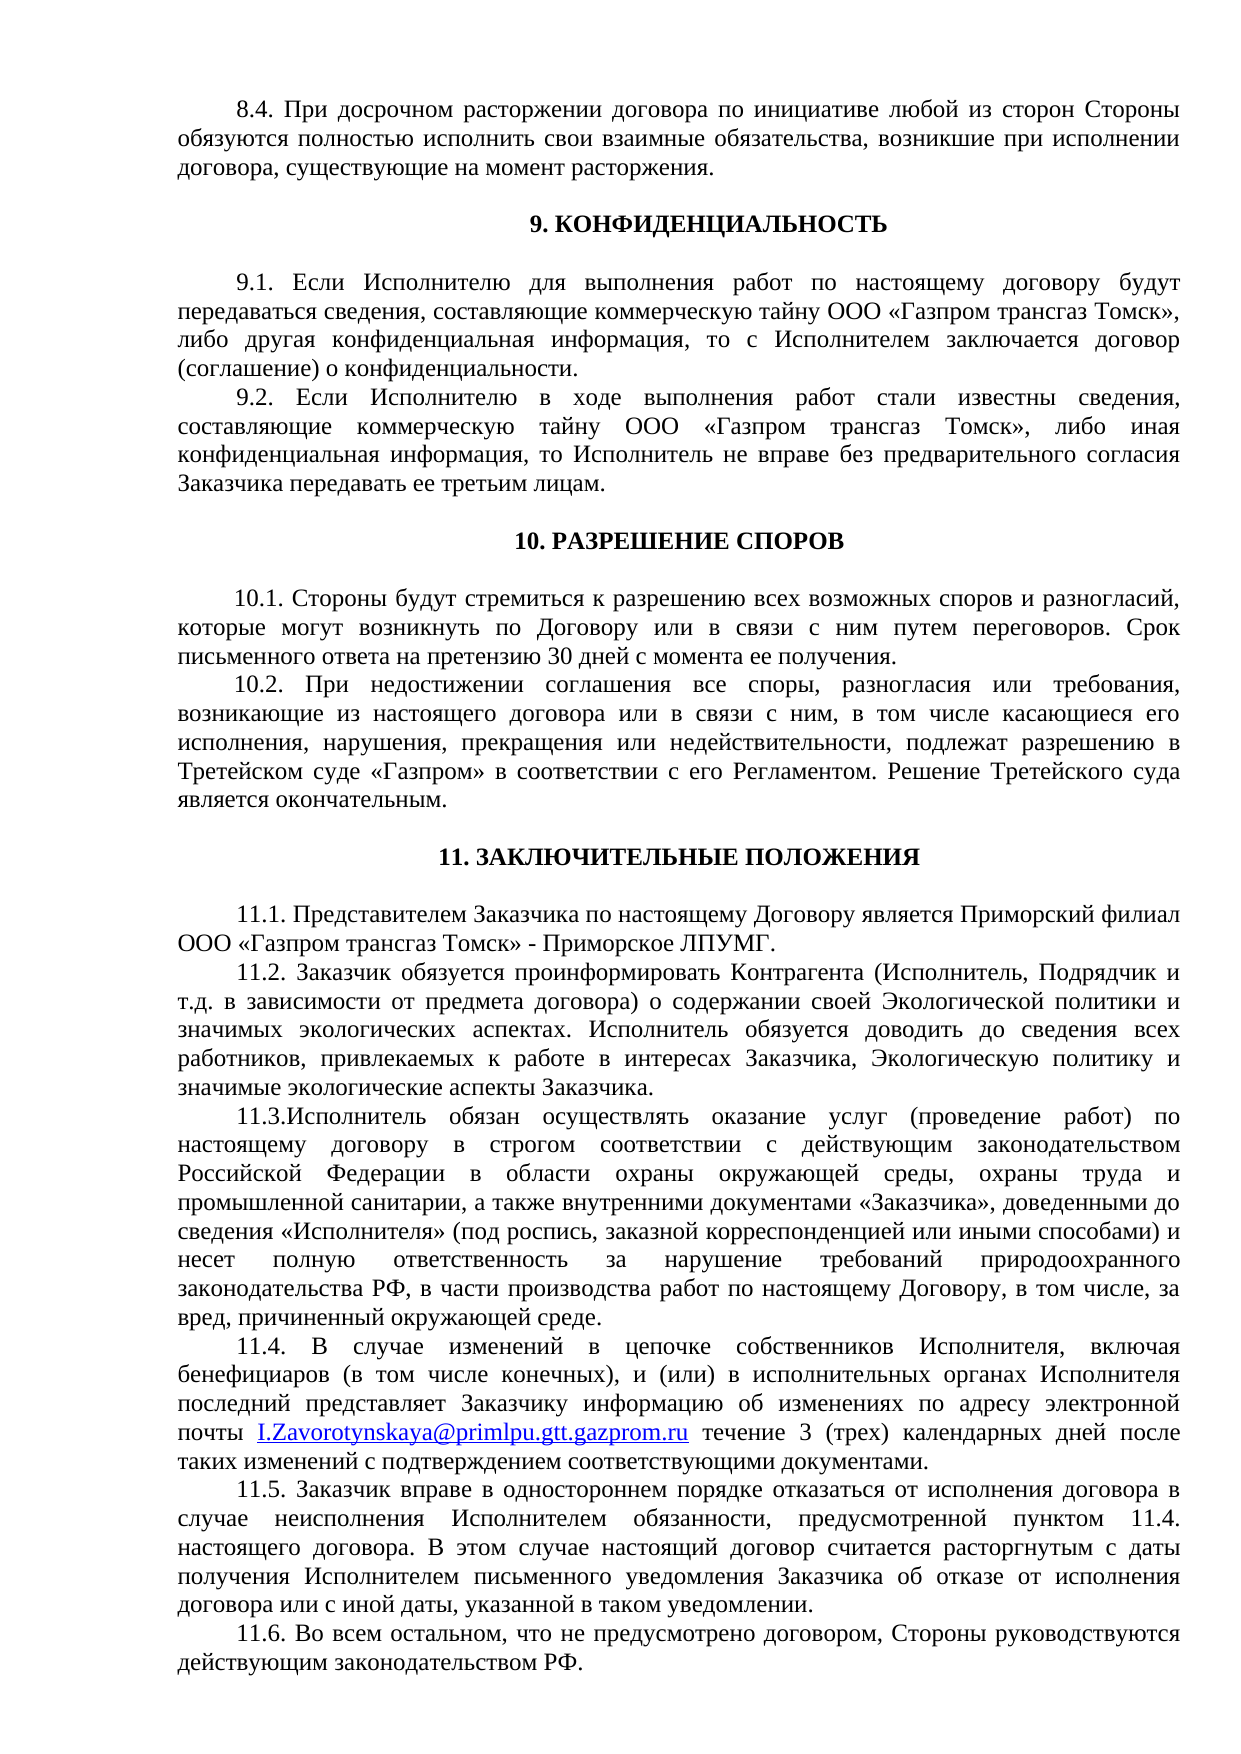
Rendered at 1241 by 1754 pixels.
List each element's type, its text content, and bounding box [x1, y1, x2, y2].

text 8.4. При досрочном расторжении договора по инициативе любой из сторон Стороны обязуются полностью исполнить свои взаимные обязательства, возникшие при исполнении договора, существующие на момент расторжения. [177, 94, 1181, 181]
text 9. КОНФИДЕНЦИАЛЬНОСТЬ [177, 209, 1181, 238]
text 9.2. Если Исполнителю в ходе выполнения работ стали известны сведения, составляющие коммерческую тайну ООО «Газпром трансгаз Томск», либо иная конфиденциальная информация, то Исполнитель не вправе без предварительного согласия Заказчика передавать ее третьим лицам. [177, 382, 1181, 497]
text 9.1. Если Исполнителю для выполнения работ по настоящему договору будут передаваться сведения, составляющие коммерческую тайну ООО «Газпром трансгаз Томск», либо другая конфиденциальная информация, то с Исполнителем заключается договор (соглашение) о конфиденциальности. [177, 267, 1181, 382]
text 11. ЗАКЛЮЧИТЕЛЬНЫЕ ПОЛОЖЕНИЯ [177, 842, 1181, 871]
text 11.6. Во всем остальном, что не предусмотрено договором, Стороны руководствуются действующим законодательством РФ. [177, 1618, 1181, 1676]
text 11.3.Исполнитель обязан осуществлять оказание услуг (проведение работ) по настоящему договору в строгом соответствии с действующим законодательством Российской Федерации в области охраны окружающей среды, охраны труда и промышленной санитарии, а также внутренними документами «Заказчика», доведенными до сведения «Исполнителя» (под роспись, заказной корреспонденцией или иными способами) и несет полную ответственность за нарушение требований природоохранного законодательства РФ, в части производства работ по настоящему Договору, в том числе, за вред, причиненный окружающей среде. [177, 1101, 1181, 1331]
text 10.1. Стороны будут стремиться к разрешению всех возможных споров и разногласий, которые могут возникнуть по Договору или в связи с ним путем переговоров. Срок письменного ответа на претензию 30 дней с момента ее получения. [177, 583, 1181, 669]
text 10.2. При недостижении соглашения все споры, разногласия или требования, возникающие из настоящего договора или в связи с ним, в том числе касающиеся его исполнения, нарушения, прекращения или недействительности, подлежат разрешению в Третейском суде «Газпром» в соответствии с его Регламентом. Решение Третейского суда является окончательным. [177, 669, 1181, 813]
text 11.5. Заказчик вправе в одностороннем порядке отказаться от исполнения договора в случае неисполнения Исполнителем обязанности, предусмотренной пунктом 11.4. настоящего договора. В этом случае настоящий договор считается расторгнутым с даты получения Исполнителем письменного уведомления Заказчика об отказе от исполнения договора или с иной даты, указанной в таком уведомлении. [177, 1474, 1181, 1618]
text 10. РАЗРЕШЕНИЕ СПОРОВ [177, 526, 1181, 554]
text 11.2. Заказчик обязуется проинформировать Контрагента (Исполнитель, Подрядчик и т.д. в зависимости от предмета договора) о содержании своей Экологической политики и значимых экологических аспектах. Исполнитель обязуется доводить до сведения всех работников, привлекаемых к работе в интересах Заказчика, Экологическую политику и значимые экологические аспекты Заказчика. [177, 957, 1181, 1101]
text 11.1. Представителем Заказчика по настоящему Договору является Приморский филиал ООО «Газпром трансгаз Томск» - Приморское ЛПУМГ. [177, 899, 1181, 957]
text 11.4. В случае изменений в цепочке собственников Исполнителя, включая бенефициаров (в том числе конечных), и (или) в исполнительных органах Исполнителя последний представляет Заказчику информацию об изменениях по адресу электронной почты I.Zavorotynskaya@primlpu.gtt.gazprom.ru течение 3 (трех) календарных дней после таких изменений с подтверждением соответствующими документами. [177, 1331, 1181, 1474]
